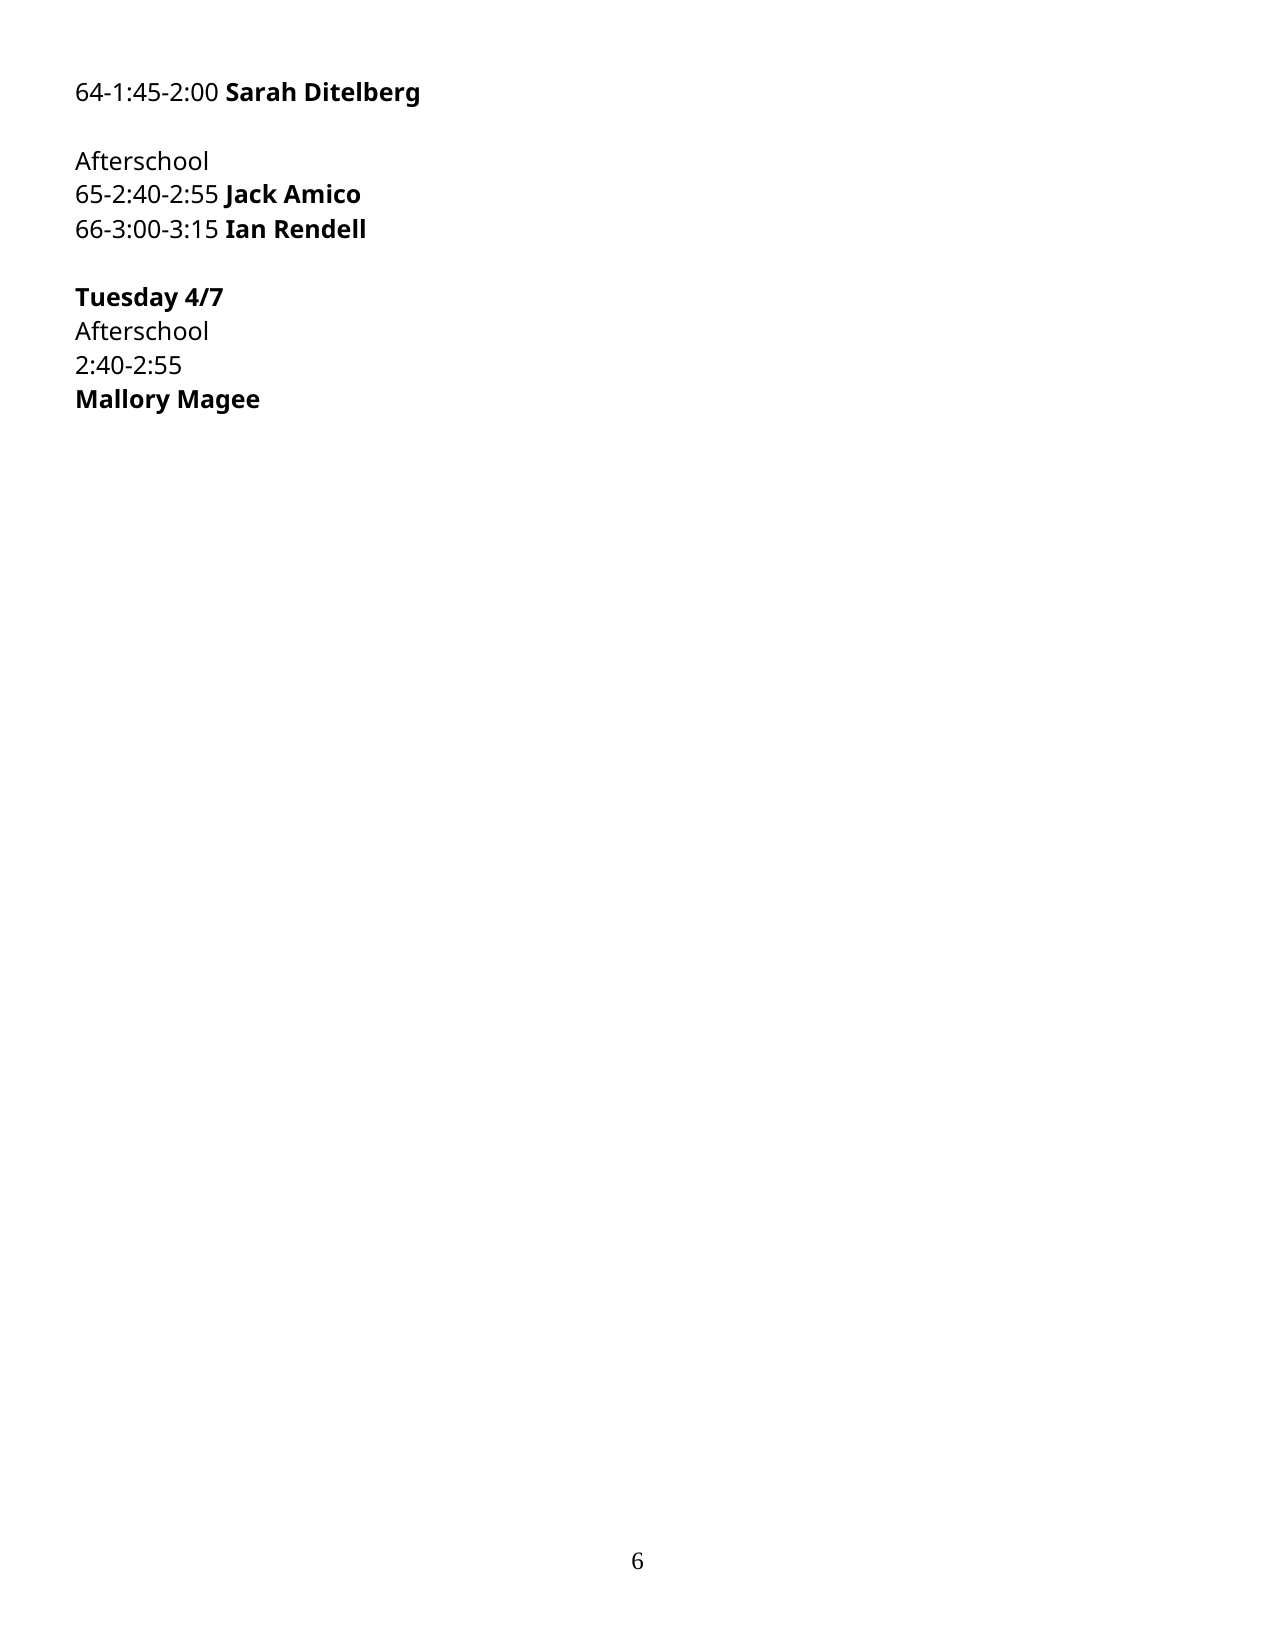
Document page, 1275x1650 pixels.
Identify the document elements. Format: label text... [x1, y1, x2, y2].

text 64-1:45-2:00 Sarah Ditelberg [75, 75, 1200, 109]
text Afterschool [75, 143, 1200, 177]
text Mallory Magee [75, 382, 1200, 416]
text 66-3:00-3:15 Ian Rendell [75, 211, 1200, 245]
text Afterschool [75, 313, 1200, 347]
text 2:40-2:55 [75, 347, 1200, 382]
text Tuesday 4/7 [75, 279, 1200, 313]
text 65-2:40-2:55 Jack Amico [75, 177, 1200, 211]
